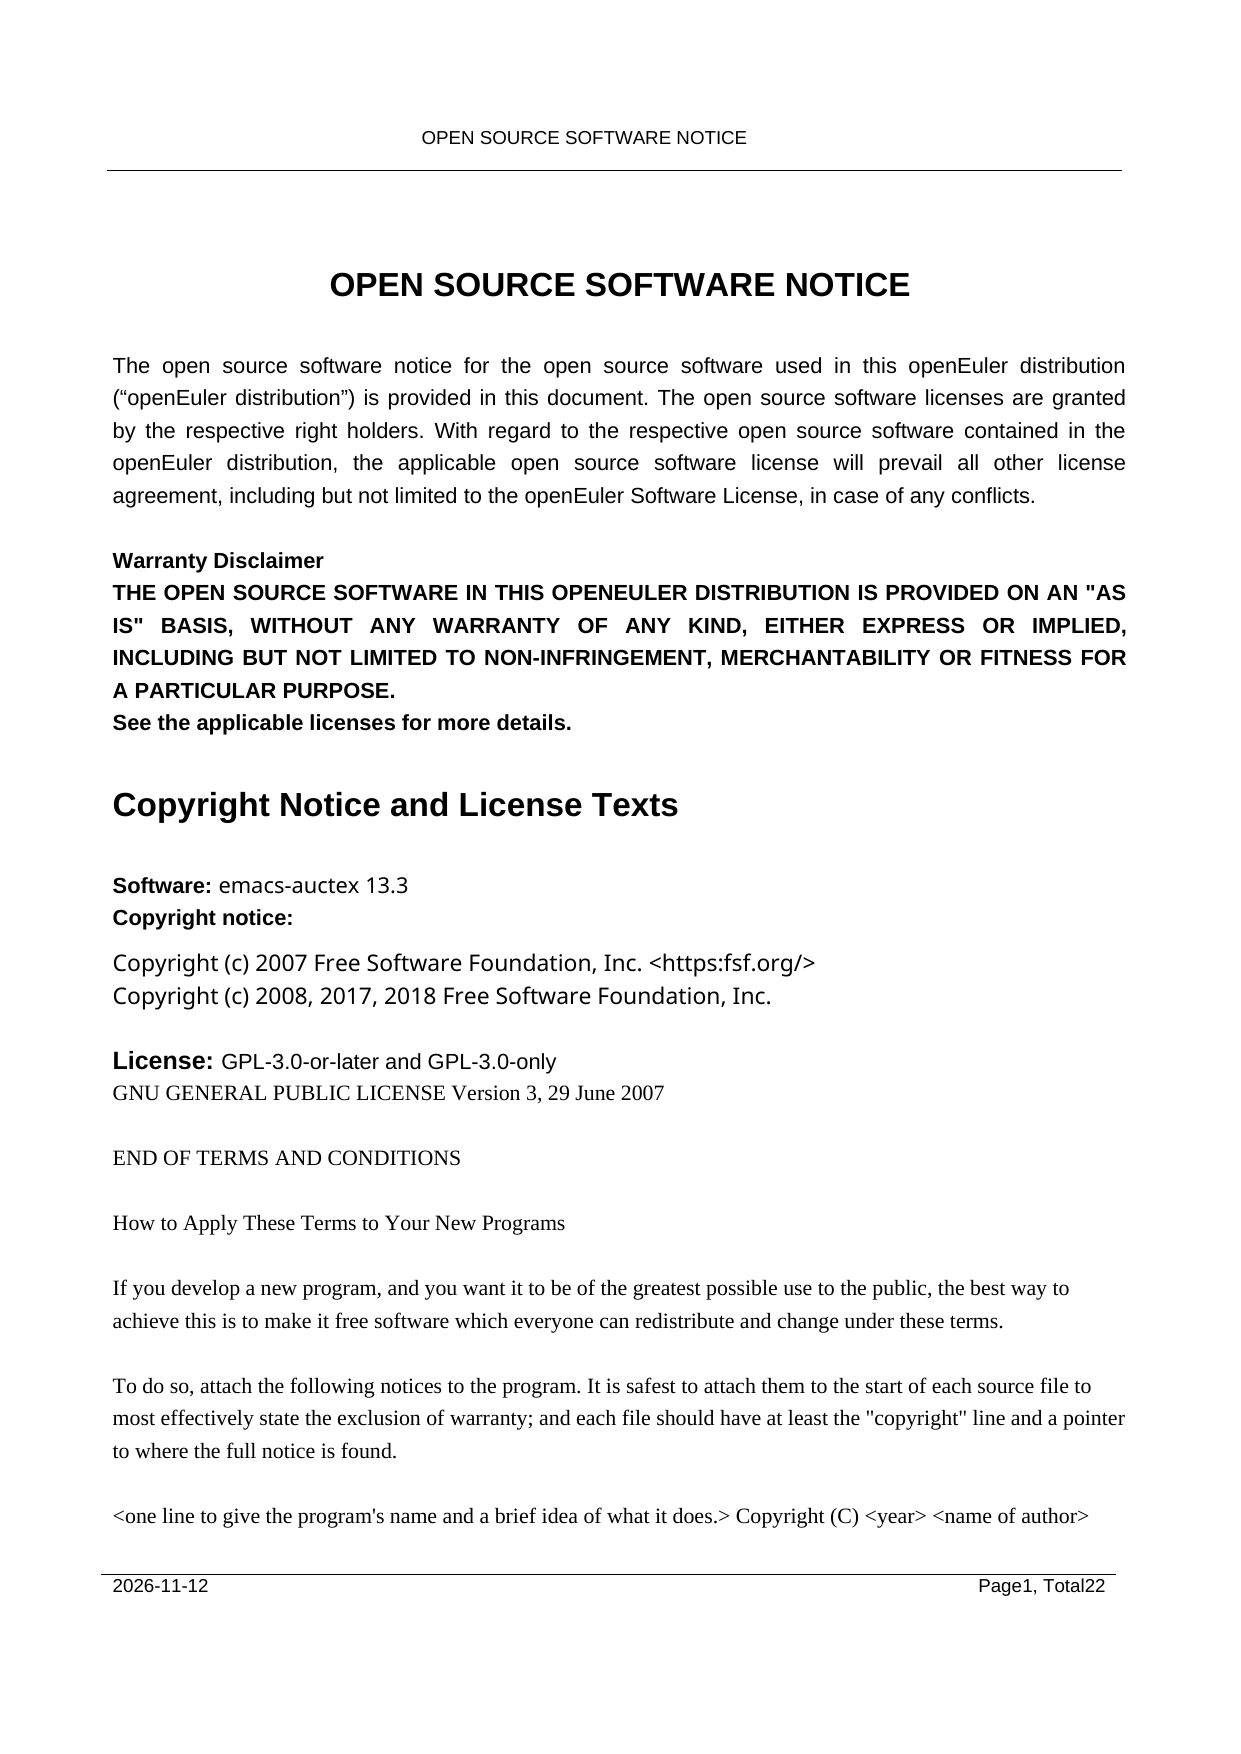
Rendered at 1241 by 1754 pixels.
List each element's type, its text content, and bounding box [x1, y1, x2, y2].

title Software: emacs-auctex 13.3 [112, 869, 1128, 901]
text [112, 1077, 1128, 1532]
text The open source software notice for the open source software used in this openEuler distribution (“openEuler distribution”) is provided in this document. The open source software licenses are granted by the respective right holders. With regard to the respective open source software contained in the openEuler distribution, the applicable open source software license will prevail all other license agreement, including but not limited to the openEuler Software License, in case of any conflicts. [112, 349, 1128, 511]
text Copyright Notice and License Texts [112, 771, 1128, 836]
text THE OPEN SOURCE SOFTWARE IN THIS OPENEULER DISTRIBUTION IS PROVIDED ON AN "AS IS" BASIS, WITHOUT ANY WARRANTY OF ANY KIND, EITHER EXPRESS OR IMPLIED, INCLUDING BUT NOT LIMITED TO NON-INFRINGEMENT, MERCHANTABILITY OR FITNESS FOR A PARTICULAR PURPOSE. See the applicable licenses for more details. [112, 576, 1128, 739]
text License: GPL-3.0-or-later and GPL-3.0-only [112, 1044, 1128, 1077]
text OPEN SOURCE SOFTWARE NOTICE [112, 251, 1128, 316]
text Copyright (c) 2007 Free Software Foundation, Inc. <https:fsf.org/> Copyright (c) 2008, 2017, 2018 Free Software Foundation, Inc. [112, 947, 1128, 1044]
text Copyright notice: [112, 901, 1128, 934]
text Warranty Disclaimer [112, 544, 1128, 576]
